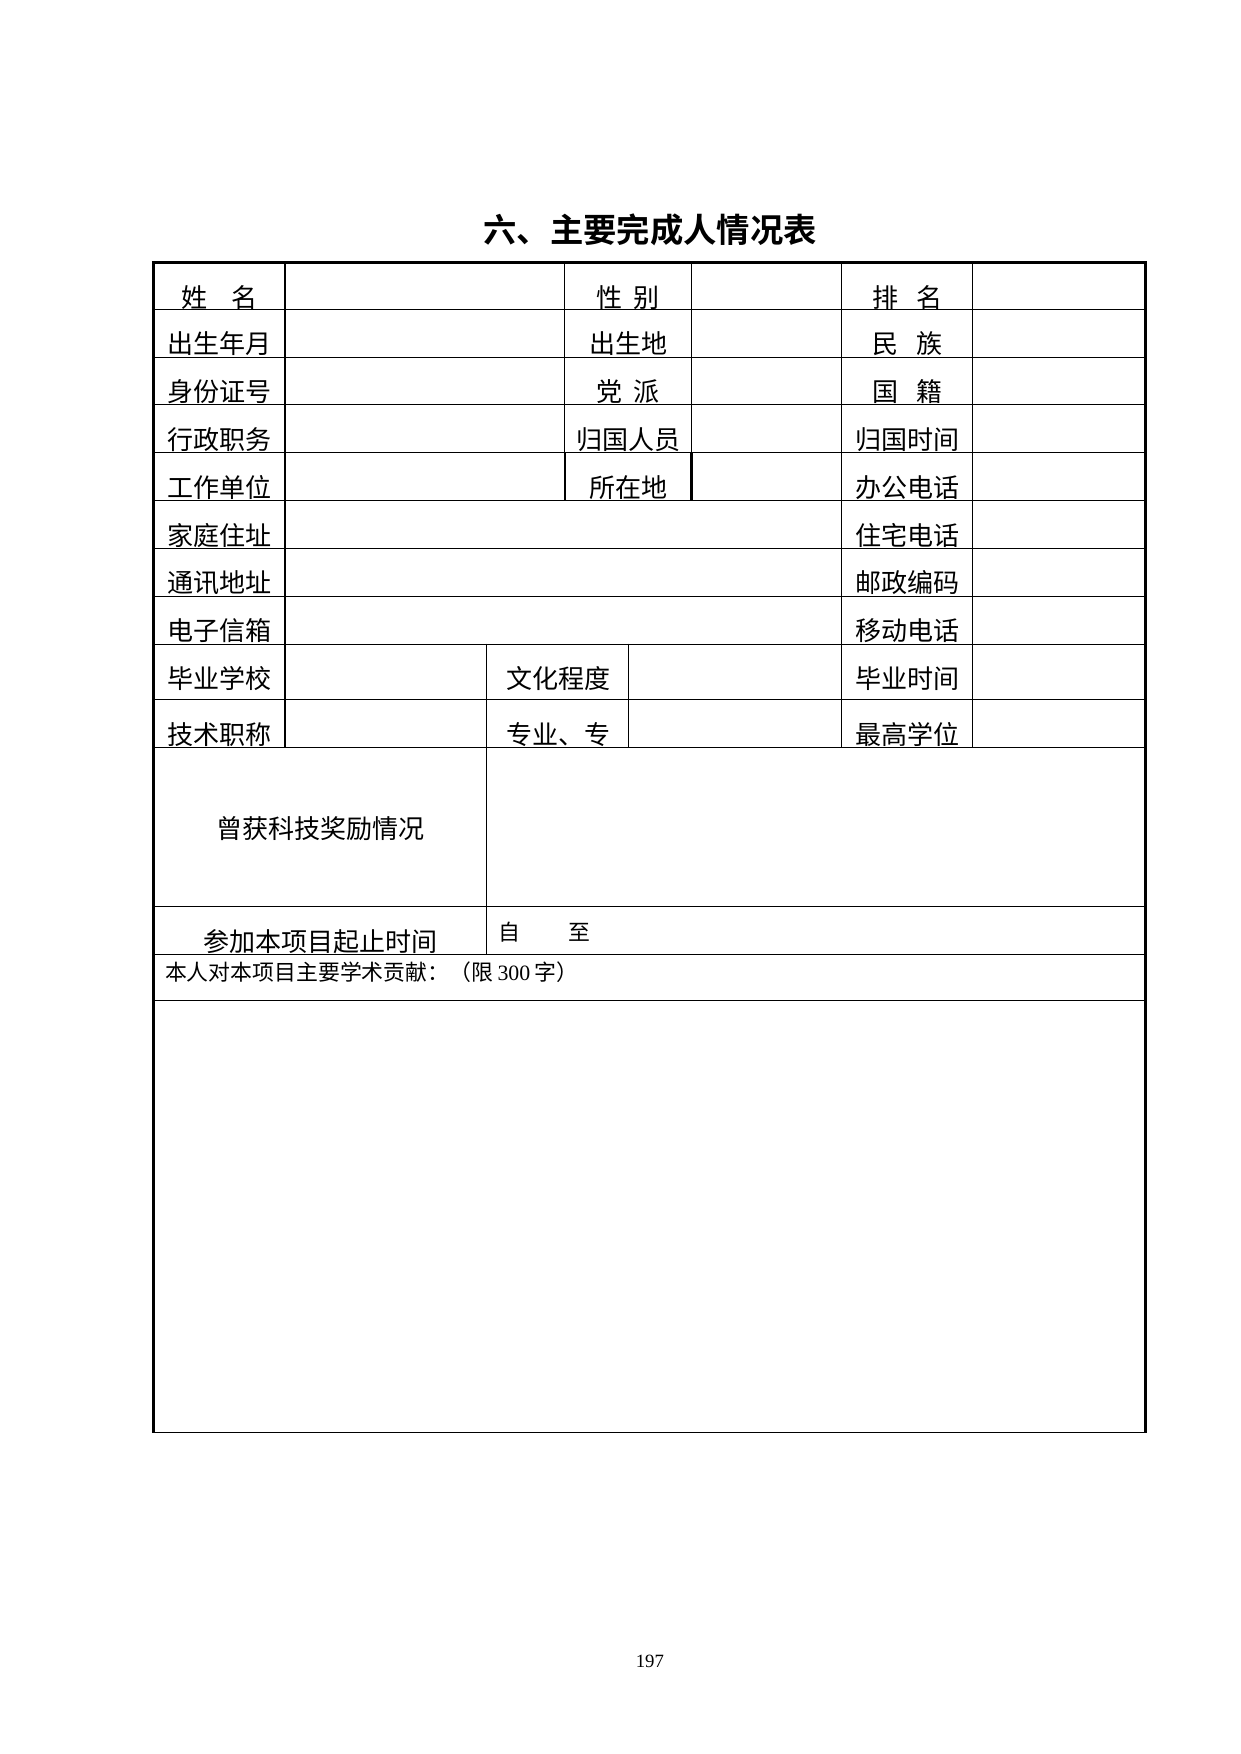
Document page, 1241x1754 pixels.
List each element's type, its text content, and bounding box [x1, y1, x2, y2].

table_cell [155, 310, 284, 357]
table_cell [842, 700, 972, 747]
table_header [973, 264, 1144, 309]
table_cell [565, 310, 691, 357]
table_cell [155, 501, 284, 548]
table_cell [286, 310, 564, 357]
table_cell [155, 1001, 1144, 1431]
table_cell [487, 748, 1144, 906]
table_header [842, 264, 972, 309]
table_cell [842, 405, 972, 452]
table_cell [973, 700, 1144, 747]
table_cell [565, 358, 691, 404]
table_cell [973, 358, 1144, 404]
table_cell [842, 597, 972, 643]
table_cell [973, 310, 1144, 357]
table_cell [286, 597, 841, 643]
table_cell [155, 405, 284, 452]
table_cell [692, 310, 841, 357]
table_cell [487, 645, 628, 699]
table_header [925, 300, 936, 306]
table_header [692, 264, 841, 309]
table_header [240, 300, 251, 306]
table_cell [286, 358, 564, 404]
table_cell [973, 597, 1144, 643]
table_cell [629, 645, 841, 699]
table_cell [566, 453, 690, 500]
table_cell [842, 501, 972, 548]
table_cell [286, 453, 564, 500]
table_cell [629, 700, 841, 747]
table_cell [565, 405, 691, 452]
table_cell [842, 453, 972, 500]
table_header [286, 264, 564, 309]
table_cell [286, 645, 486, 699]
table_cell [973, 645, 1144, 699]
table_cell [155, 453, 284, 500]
subtitle 六、主要完成人情况表 [148, 196, 1152, 261]
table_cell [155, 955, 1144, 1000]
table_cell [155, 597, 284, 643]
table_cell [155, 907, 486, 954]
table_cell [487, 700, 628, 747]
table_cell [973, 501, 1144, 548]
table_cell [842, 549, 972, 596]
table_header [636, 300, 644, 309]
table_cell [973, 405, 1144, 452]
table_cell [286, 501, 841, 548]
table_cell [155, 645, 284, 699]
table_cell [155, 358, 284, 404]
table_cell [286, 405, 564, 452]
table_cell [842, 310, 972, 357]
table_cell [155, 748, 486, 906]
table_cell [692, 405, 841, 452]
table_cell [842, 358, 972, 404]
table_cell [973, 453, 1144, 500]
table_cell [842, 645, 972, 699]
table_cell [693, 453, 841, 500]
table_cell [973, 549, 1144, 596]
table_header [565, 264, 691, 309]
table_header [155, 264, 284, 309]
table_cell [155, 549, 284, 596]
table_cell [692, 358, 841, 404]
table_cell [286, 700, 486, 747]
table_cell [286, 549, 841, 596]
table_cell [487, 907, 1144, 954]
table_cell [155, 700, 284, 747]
